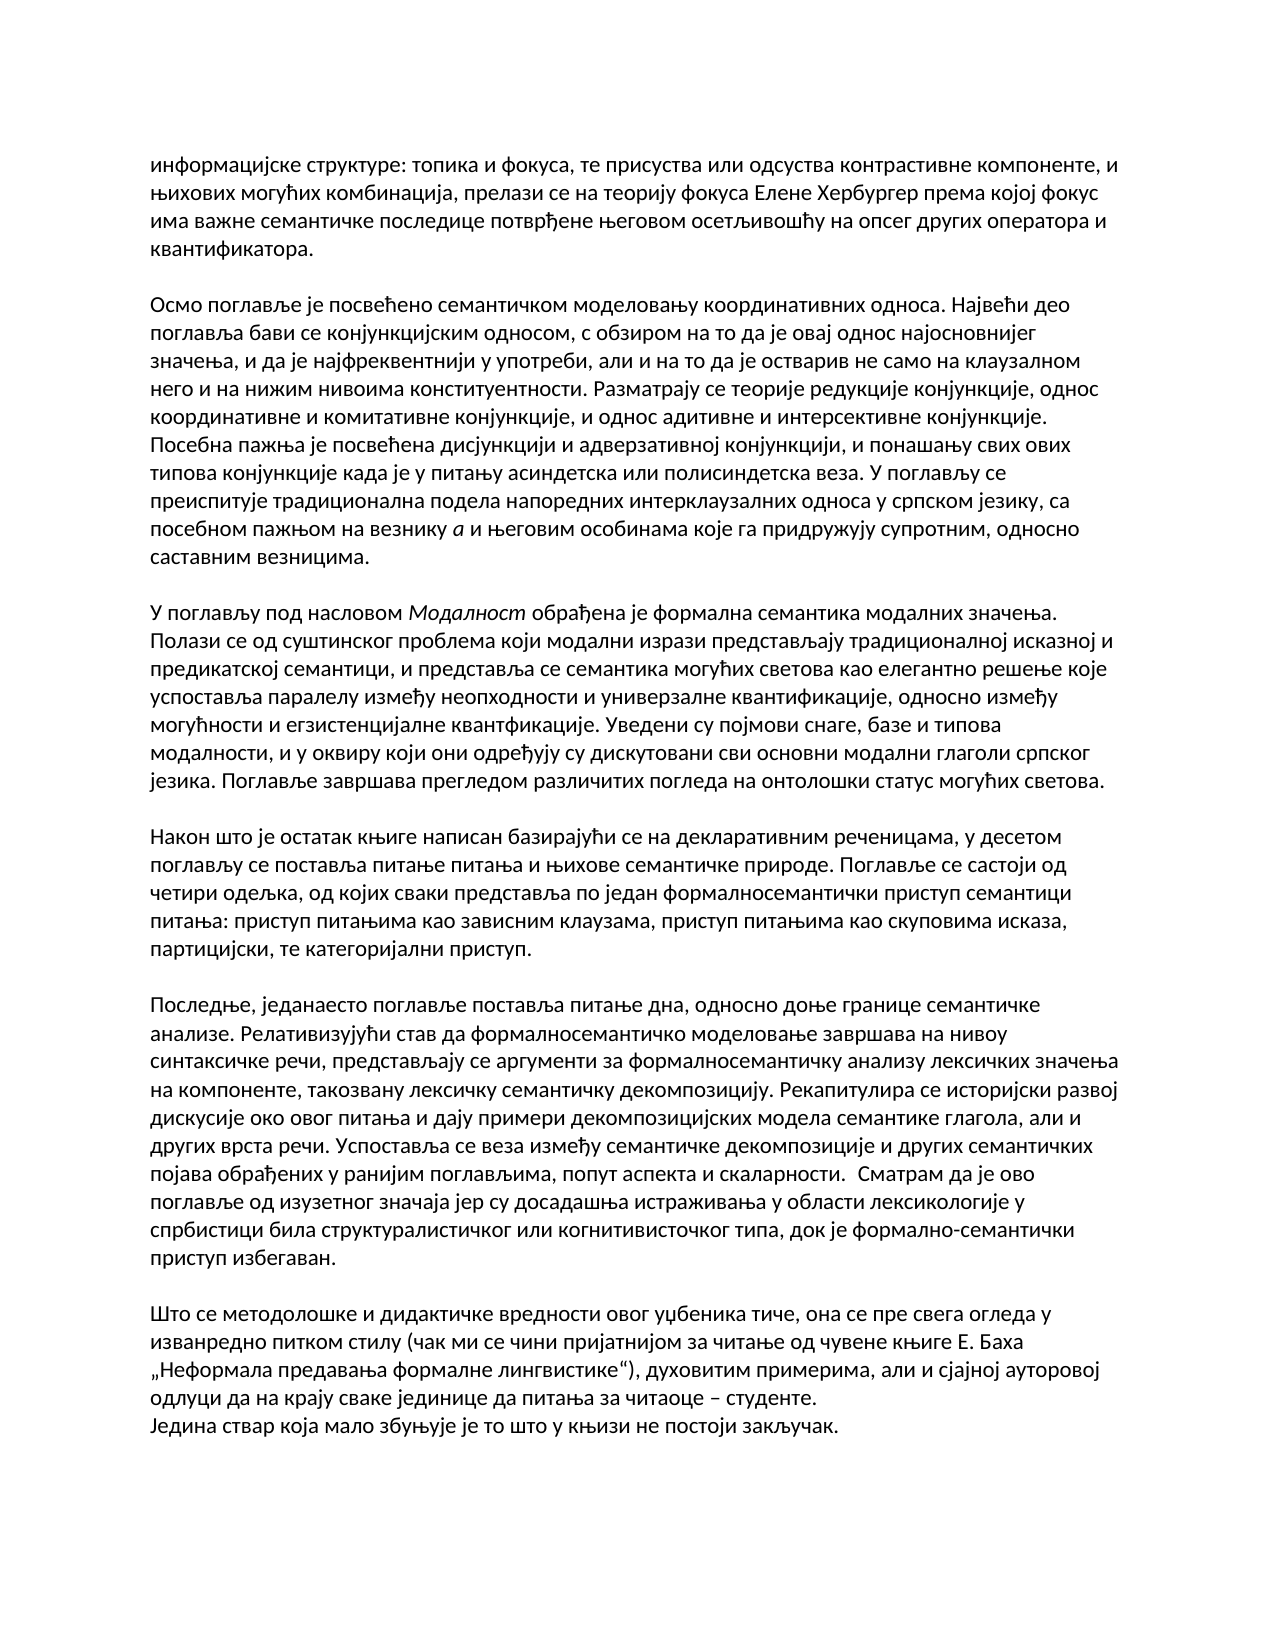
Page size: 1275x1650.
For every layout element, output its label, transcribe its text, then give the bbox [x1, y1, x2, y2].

text Што се методолошке и дидактичке вредности овог уџбеника тиче, она се пре свега огледа у изванредно питком стилу (чак ми се чини пријатнијом за читање од чувене књиге Е. Баха „Неформала предавања формалне лингвистике“), духовитим примерима, али и сјајној ауторовој одлуци да на крају сваке јединице да питања за читаоце – студенте. Једина ствар која мало збуњује је то што у књизи не постоји закључак. [150, 1299, 1125, 1439]
text Осмо поглавље је посвећено семантичком моделовању координативних односа. Највећи део поглавља бави се конјункцијским односом, с обзиром на то да је овај однос најосновнијег значења, и да је најфреквентнији у употреби, али и на то да је остварив не само на клаузалном него и на нижим нивоима конституентности. Разматрају се теорије редукције конјункције, однос координативне и комитативне конјункције, и однос адитивне и интерсективне конјункције. Посебна пажња је посвећена дисјункцији и адверзативној конјункцији, и понашању свих ових типова конјункције када је у питању асиндетска или полисиндетска веза. У поглављу се преиспитује традиционална подела напоредних интерклаузалних односа у српском језику, са посебном пажњом на везнику а и његовим особинама које га придружују супротним, односно саставним везницима. [150, 290, 1125, 570]
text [150, 150, 1125, 262]
text У поглављу под насловом Модалност обрађена је формална семантика модалних значења. Полази се од суштинског проблема који модални изрази представљају традиционалној исказној и предикатској семантици, и представља се семантика могућих светова као елегантно решење које успоставља паралелу између неопходности и универзалне квантификације, односно између могућности и егзистенцијалне квантфикације. Уведени су појмови снаге, базе и типова модалности, и у оквиру који они одређују су дискутовани сви основни модални глаголи српског језика. Поглавље завршава прегледом различитих погледа на онтолошки статус могућих светова. [150, 598, 1125, 794]
text Након што је остатак књиге написан базирајући се на декларативним реченицама, у десетом поглављу се поставља питање питања и њихове семантичке природе. Поглавље се састоји од четири одељка, од којих сваки представља по један формалносемантички приступ семантици питања: приступ питањима као зависним клаузама, приступ питањима као скуповима исказа, партицијски, те категоријални приступ. [150, 822, 1125, 963]
text Последње, једанаесто поглавље поставља питање дна, односно доње границе семантичке анализе. Релативизујући став да формалносемантичко моделовање завршава на нивоу синтаксичке речи, представљају се аргументи за формалносемантичку анализу лексичких значења на компоненте, такозвану лексичку семантичку декомпозицију. Рекапитулира се историјски развој дискусије око овог питања и дају примери декомпозицијских модела семантике глагола, али и других врста речи. Успоставља се веза између семантичке декомпозиције и других семантичких појава обрађених у ранијим поглављима, попут аспекта и скаларности. Сматрам да је ово поглавље од изузетног значаја јер су досадашња истраживања у области лексикологије у спрбистици била структуралистичког или когнитивисточког типа, док је формално-семантички приступ избегаван. [150, 991, 1125, 1271]
